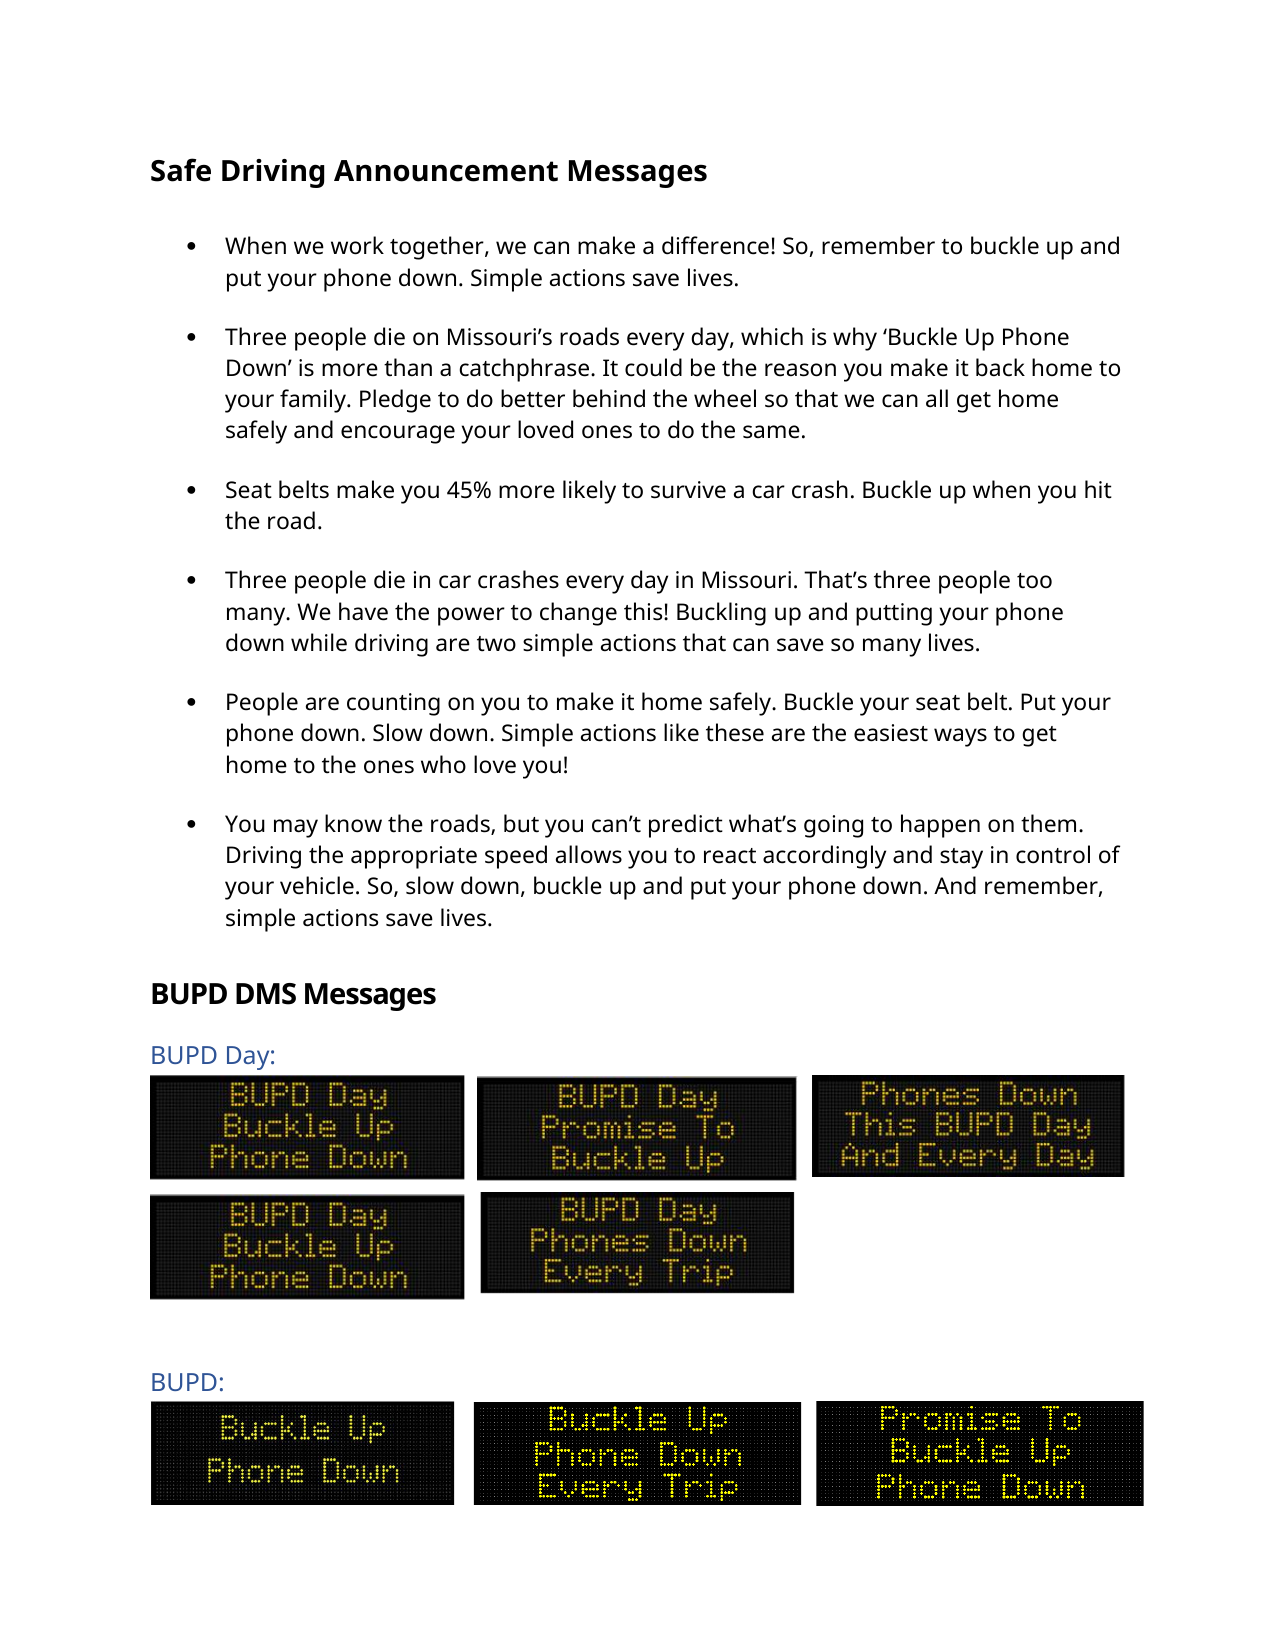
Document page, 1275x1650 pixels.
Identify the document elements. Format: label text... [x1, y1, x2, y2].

picture [473, 1402, 802, 1505]
list When we work together, we can make a difference! So, remember to buckle up and put your phone down. Simple actions save lives. [187, 230, 1125, 321]
picture [812, 1075, 1125, 1177]
text Safe Driving Announcement Messages [150, 150, 1125, 218]
subtitle BUPD Day: [150, 1038, 1125, 1072]
picture [816, 1401, 1144, 1506]
picture [150, 1075, 465, 1181]
list You may know the roads, but you can’t predict what’s going to happen on them. Driving the appropriate speed allows you to react accordingly and stay in control of your vehicle. So, slow down, buckle up and put your phone down. And remember, simple actions save lives. [187, 808, 1125, 961]
list Seat belts make you 45% more likely to survive a car crash. Buckle up when you hit the road. [187, 474, 1125, 564]
list Three people die on Missouri’s roads every day, which is why ‘Buckle Up Phone Down’ is more than a catchphrase. It could be the reason you make it back home to your family. Pledge to do better behind the wheel so that we can all get home safely and encourage your loved ones to do the same. [187, 321, 1125, 474]
picture [480, 1192, 795, 1294]
picture [150, 1194, 465, 1301]
picture [150, 1400, 455, 1505]
title BUPD DMS Messages [150, 973, 1125, 1013]
list Three people die in car crashes every day in Missouri. That’s three people too many. We have the power to change this! Buckling up and putting your phone down while driving are two simple actions that can save so many lives. [187, 564, 1125, 686]
list People are counting on you to make it home safely. Buckle your seat belt. Put your phone down. Slow down. Simple actions like these are the easiest ways to get home to the ones who love you! [187, 686, 1125, 808]
subtitle BUPD: [150, 1364, 1125, 1398]
picture [477, 1076, 798, 1182]
